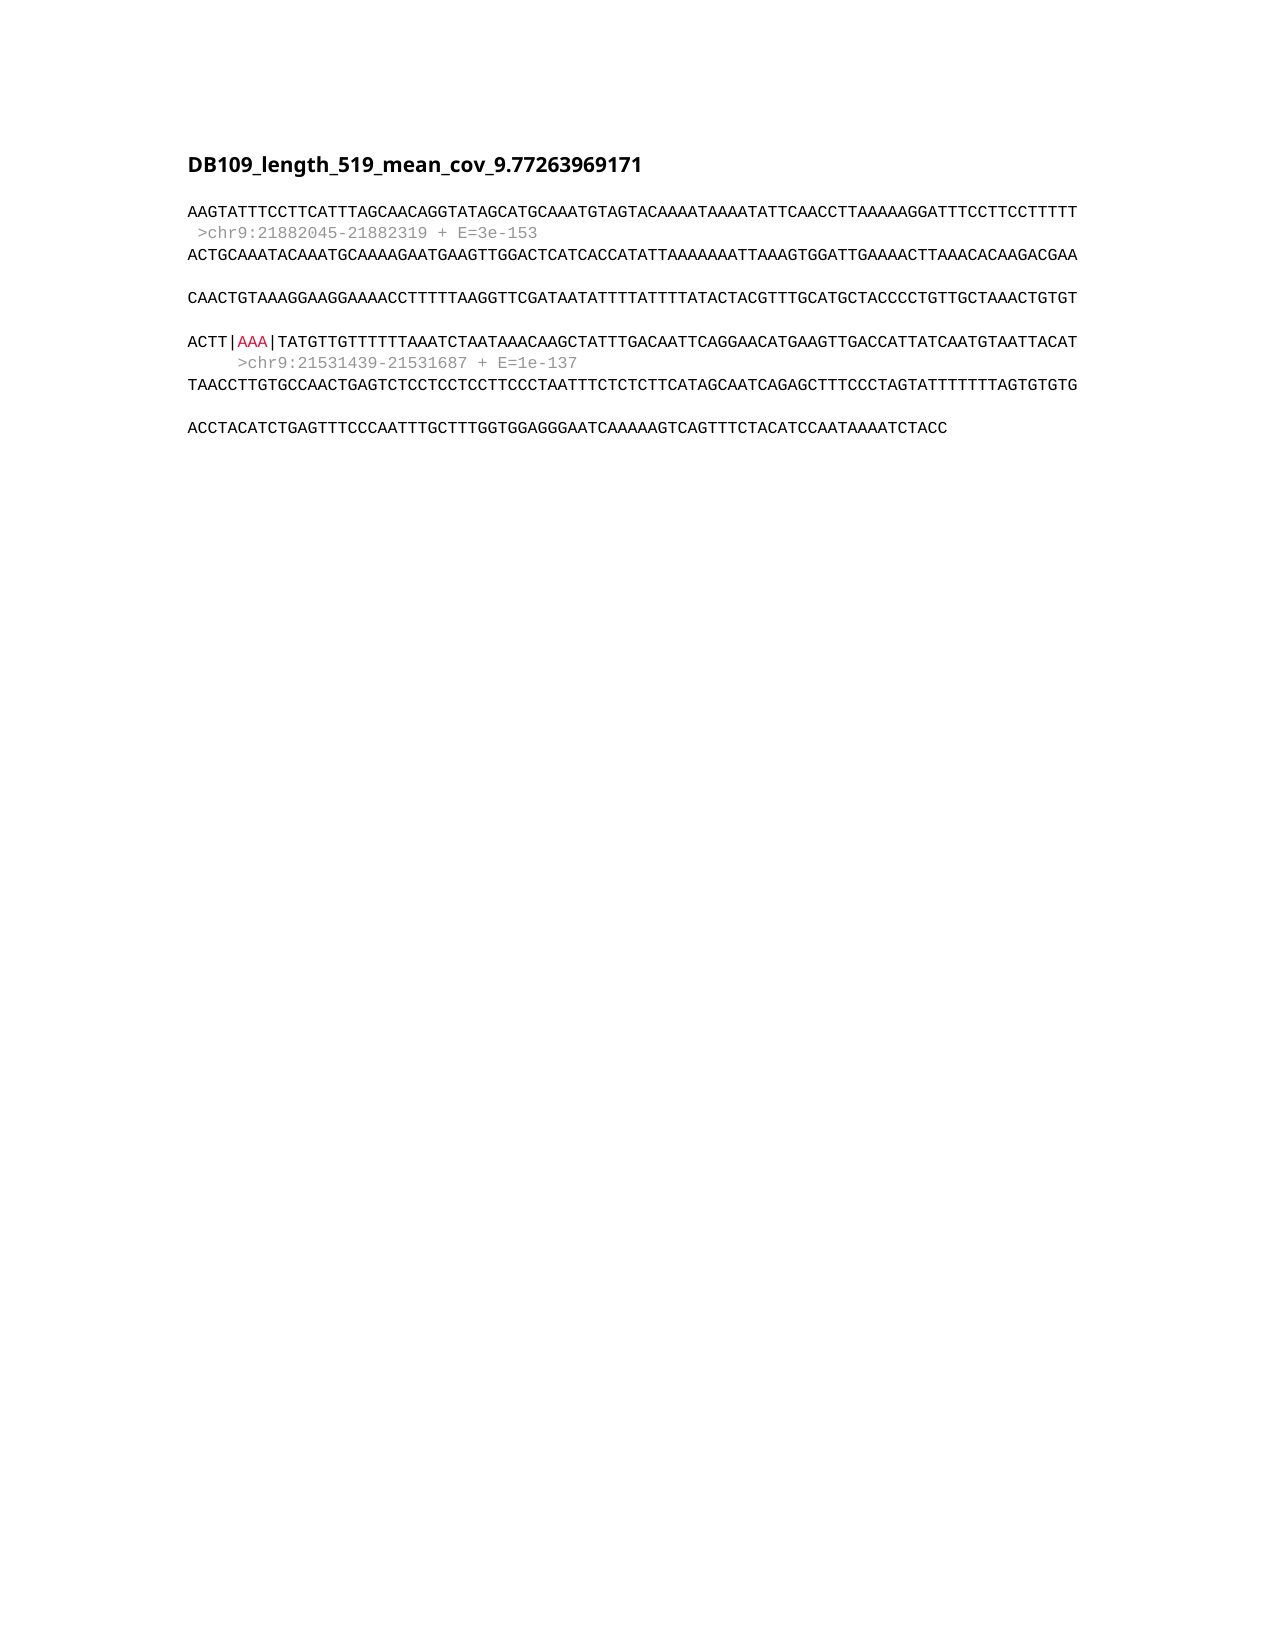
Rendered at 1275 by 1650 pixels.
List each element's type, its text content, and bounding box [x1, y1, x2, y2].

text AAGTATTTCCTTCATTTAGCAACAGGTATAGCATGCAAATGTAGTACAAAATAAAATATTCAACCTTAAAAAGGATTTCCTTCCTTTTT >chr9:21882045-21882319 + E=3e-153 ACTGCAAATACAAATGCAAAAGAATGAAGTTGGACTCATCACCATATTAAAAAAATTAAAGTGGATTGAAAACTTAAACACAAGACGAA CAACTGTAAAGGAAGGAAAACCTTTTTAAGGTTCGATAATATTTTATTTTATACTACGTTTGCATGCTACCCCTGTTGCTAAACTGTGT ACTT|AAA|TATGTTGTTTTTTAAATCTAATAAACAAGCTATTTGACAATTCAGGAACATGAAGTTGACCATTATCAATGTAATTACAT >chr9:21531439-21531687 + E=1e-137 TAACCTTGTGCCAACTGAGTCTCCTCCTCCTTCCCTAATTTCTCTCTTCATAGCAATCAGAGCTTTCCCTAGTATTTTTTTAGTGTGTG ACCTACATCTGAGTTTCCCAATTTGCTTTGGTGGAGGGAATCAAAAAGTCAGTTTCTACATCCAATAAAATCTACC [187, 203, 1087, 439]
text DB109_length_519_mean_cov_9.77263969171 [187, 150, 1087, 178]
